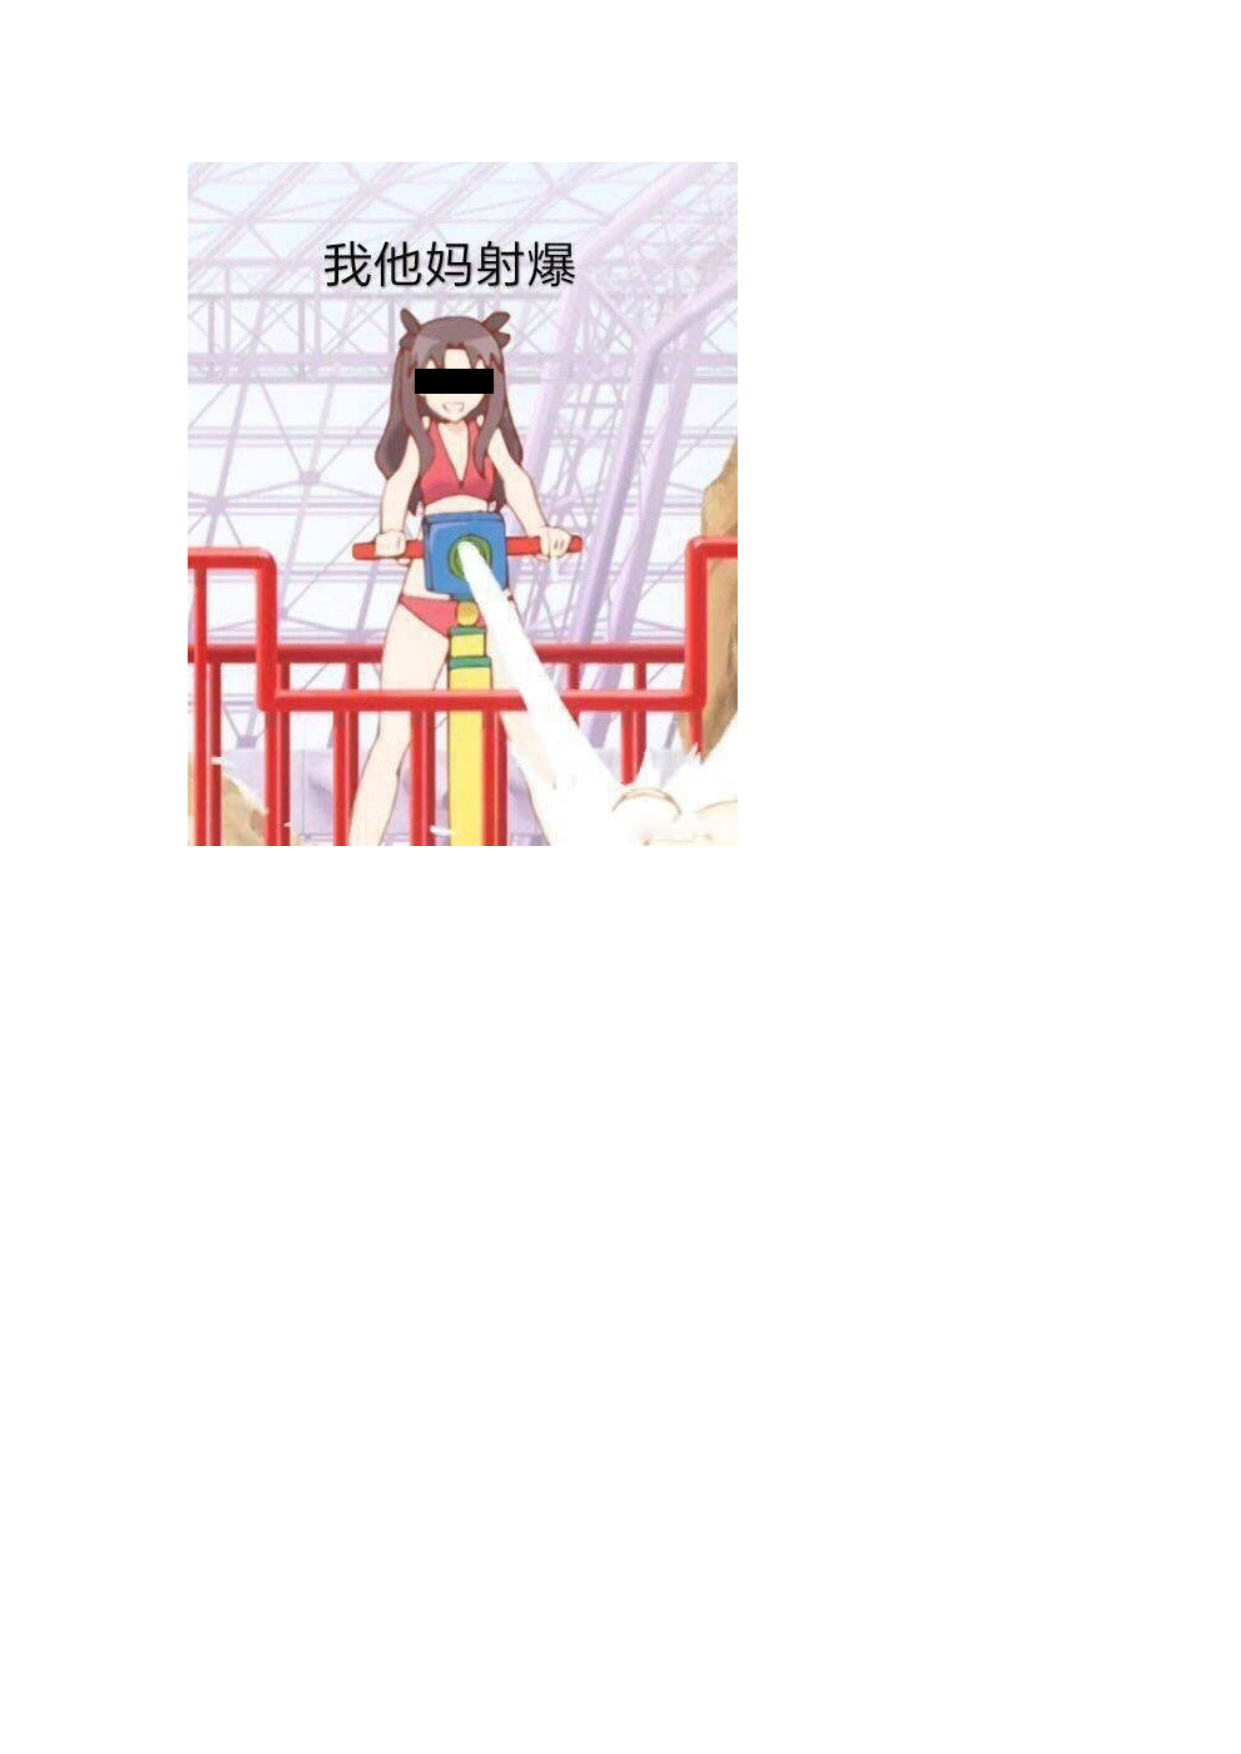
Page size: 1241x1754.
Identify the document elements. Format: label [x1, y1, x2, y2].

picture [187, 162, 738, 846]
